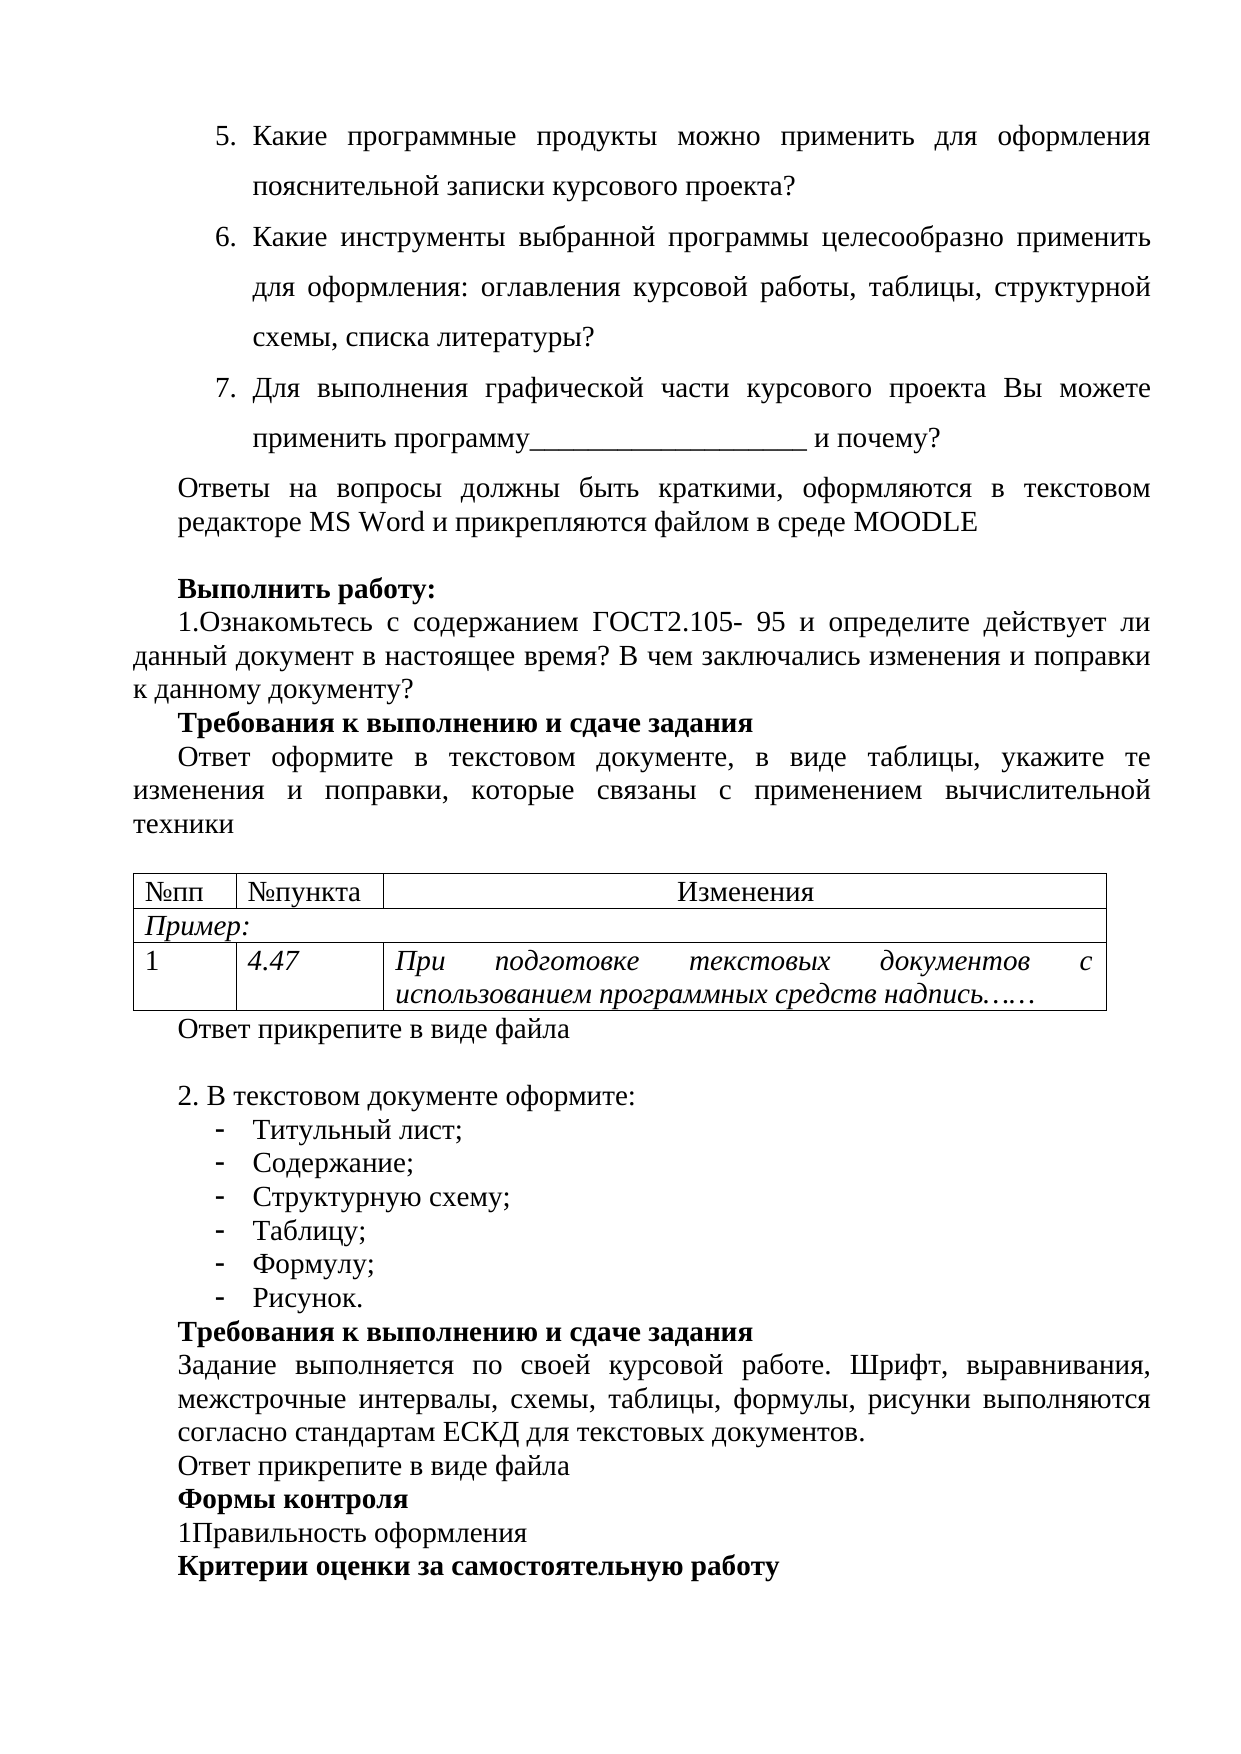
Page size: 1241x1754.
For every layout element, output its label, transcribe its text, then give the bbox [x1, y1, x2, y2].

list Какие инструменты выбранной программы целесообразно применить для оформления: оглавления курсовой работы, таблицы, структурной схемы, списка литературы? [215, 219, 1152, 353]
text 1Правильность оформления [177, 1515, 1152, 1548]
text 1.Ознакомьтесь с содержанием ГОСТ2.105- 95 и определите действует ли данный документ в настоящее время? В чем заключались изменения и поправки к данному документу? [133, 604, 1152, 705]
text 2. В текстовом документе оформите: [177, 1078, 1152, 1112]
table_header №пункта [237, 874, 383, 907]
list Рисунок. [215, 1280, 1152, 1314]
list Структурную схему; [215, 1179, 1152, 1213]
text Требования к выполнению и сдаче задания [177, 705, 1152, 739]
list Таблицу; [215, 1213, 1152, 1246]
table_header №пп [134, 874, 236, 907]
list Для выполнения графической части курсового проекта Вы можете применить программу___________________ и почему? [215, 370, 1152, 453]
list Какие программные продукты можно применить для оформления пояснительной записки курсового проекта? [215, 118, 1152, 202]
text Задание выполняется по своей курсовой работе. Шрифт, выравнивания, межстрочные интервалы, схемы, таблицы, формулы, рисунки выполняются согласно стандартам ЕСКД для текстовых документов. [177, 1347, 1152, 1448]
text Ответ прикрепите в виде файла [177, 1448, 1152, 1481]
table_cell При подготовке текстовых документов с использованием программных средств надпись…… [384, 943, 1106, 1010]
text Ответ оформите в текстовом документе, в виде таблицы, укажите те изменения и поправки, которые связаны с применением вычислительной техники [133, 739, 1152, 839]
text Требования к выполнению и сдаче задания [177, 1314, 1152, 1347]
text Ответы на вопросы должны быть краткими, оформляются в текстовом редакторе MS Word и прикрепляются файлом в среде MOODLE [177, 470, 1152, 537]
text Критерии оценки за самостоятельную работу [133, 1548, 1152, 1582]
list Содержание; [215, 1145, 1152, 1179]
text Выполнить работу: [133, 571, 1152, 604]
text Ответ прикрепите в виде файла [177, 1011, 1152, 1045]
list Формулу; [215, 1246, 1152, 1280]
table_cell 4.47 [237, 943, 383, 1010]
table_cell 1 [134, 943, 236, 1010]
list Титульный лист; [215, 1112, 1152, 1145]
table_header Изменения [384, 874, 1106, 907]
table_cell Пример: [134, 909, 1106, 942]
text Формы контроля [133, 1481, 1152, 1515]
